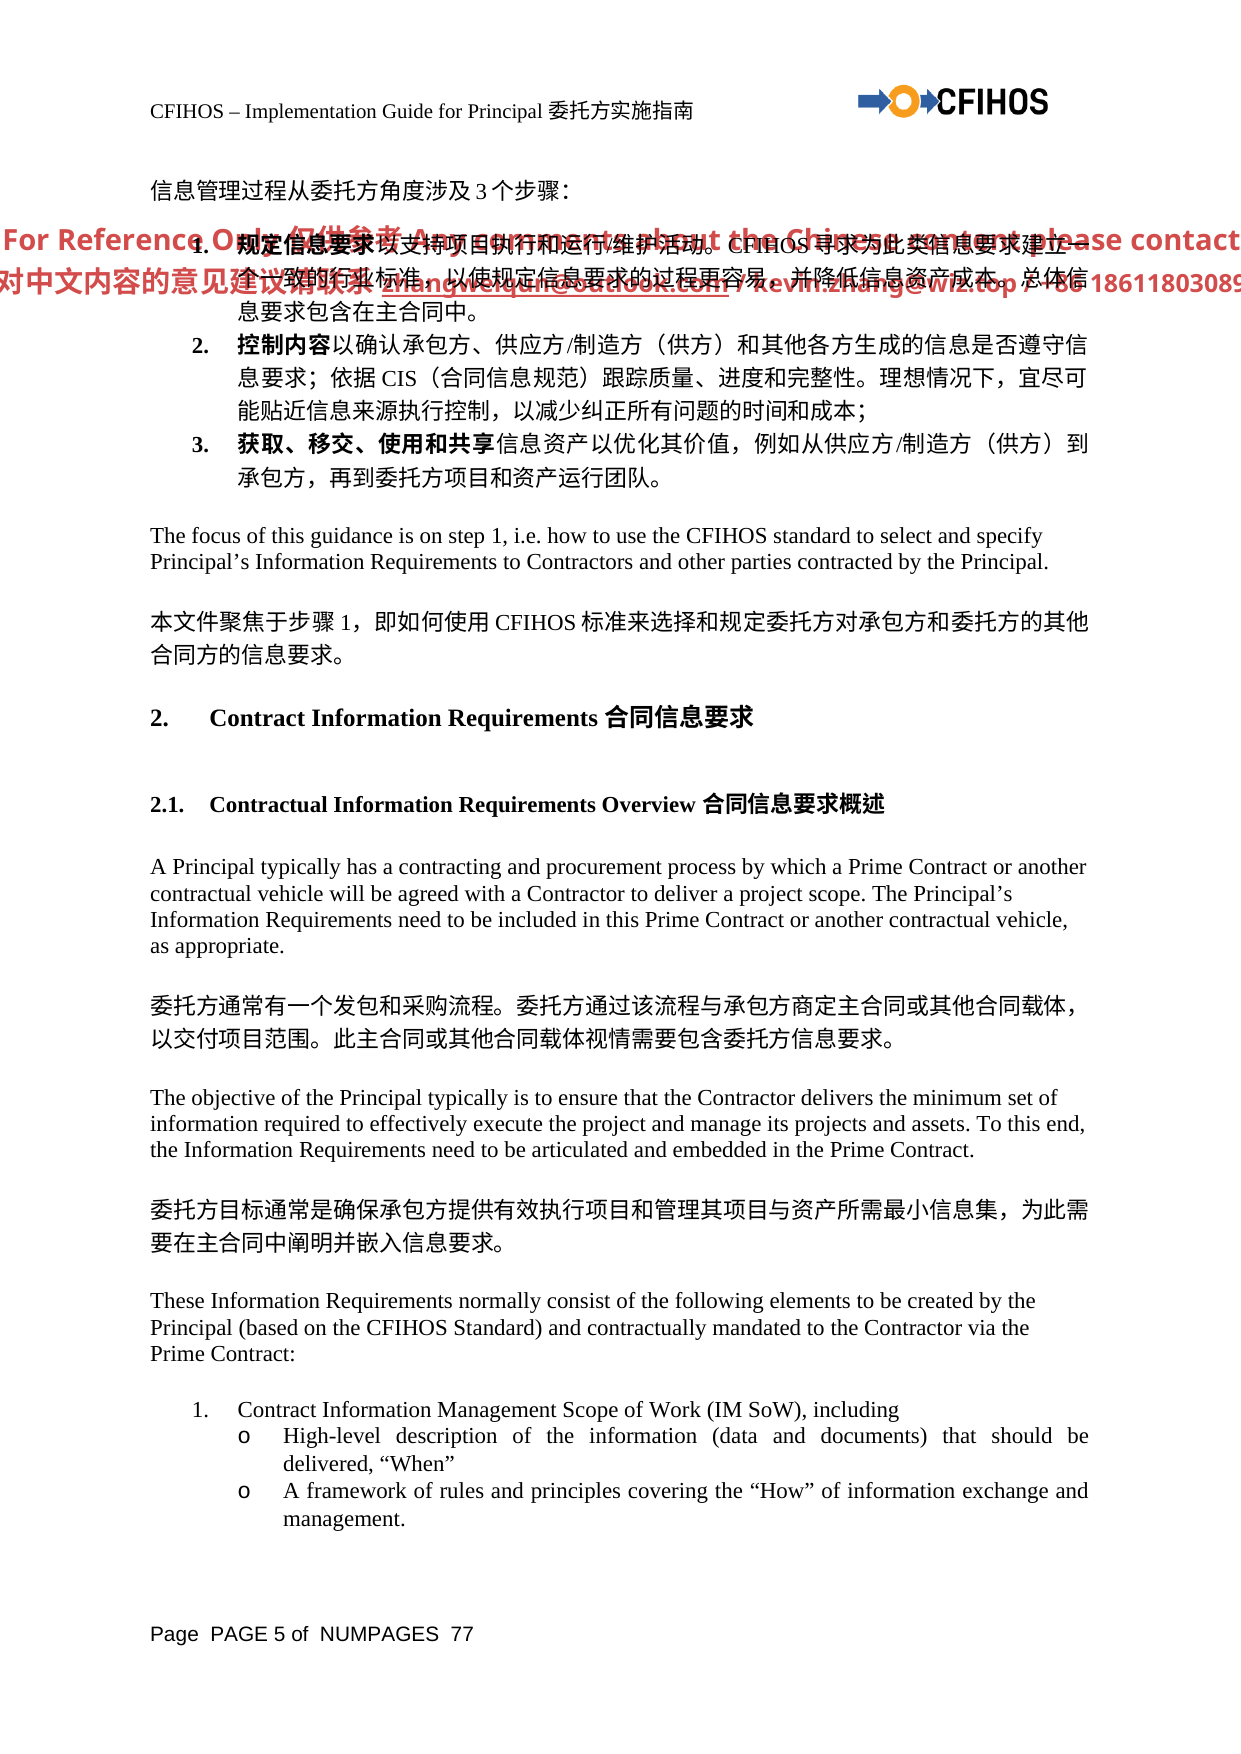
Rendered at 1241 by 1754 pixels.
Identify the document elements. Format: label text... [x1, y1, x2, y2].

text These Information Requirements normally consist of the following elements to be created by the Principal (based on the CFIHOS Standard) and contractually mandated to the Contractor via the Prime Contract: [150, 1287, 1090, 1367]
list A framework of rules and principles covering the “How” of information exchange and management. [237, 1477, 1090, 1531]
text 委托方目标通常是确保承包方提供有效执行项目和管理其项目与资产所需最小信息集，为此需要在主合同中阐明并嵌入信息要求。 [150, 1192, 1090, 1258]
subtitle Contractual Information Requirements Overview 合同信息要求概述 [150, 788, 1090, 819]
list Contract Information Management Scope of Work (IM SoW), including [192, 1396, 1090, 1422]
text 本文件聚焦于步骤1，即如何使用CFIHOS标准来选择和规定委托方对承包方和委托方的其他合同方的信息要求。 [150, 604, 1090, 670]
text The objective of the Principal typically is to ensure that the Contractor delivers the minimum set of information required to effectively execute the project and manage its projects and assets. To this end, the Information Requirements need to be articulated and embedded in the Prime Contract. [150, 1084, 1090, 1163]
text 委托方通常有一个发包和采购流程。委托方通过该流程与承包方商定主合同或其他合同载体，以交付项目范围。此主合同或其他合同载体视情需要包含委托方信息要求。 [150, 988, 1090, 1054]
subtitle Contract Information Requirements 合同信息要求 [150, 699, 1090, 733]
list 规定信息要求以支持项目执行和运行/维护活动。CFIHOS寻求为此类信息要求建立一个一致的行业标准，以使规定信息要求的过程更容易，并降低信息资产成本。总体信息要求包含在主合同中。 [192, 227, 1090, 327]
list 获取、移交、使用和共享信息资产以优化其价值，例如从供应方/制造方（供方）到承包方，再到委托方项目和资产运行团队。 [192, 426, 1090, 493]
picture [853, 82, 1054, 119]
text 信息管理过程从委托方角度涉及3个步骤： [150, 173, 1090, 206]
list High-level description of the information (data and documents) that should be delivered, “When” [237, 1422, 1090, 1477]
list 控制内容以确认承包方、供应方/制造方（供方）和其他各方生成的信息是否遵守信息要求；依据CIS（合同信息规范）跟踪质量、进度和完整性。理想情况下，宜尽可能贴近信息来源执行控制，以减少纠正所有问题的时间和成本； [192, 327, 1090, 426]
text The focus of this guidance is on step 1, i.e. how to use the CFIHOS standard to select and specify Principal’s Information Requirements to Contractors and other parties contracted by the Principal. [150, 522, 1090, 574]
text A Principal typically has a contracting and procurement process by which a Prime Contract or another contractual vehicle will be agreed with a Contractor to deliver a project scope. The Principal’s Information Requirements need to be included in this Prime Contract or another contractual vehicle, as appropriate. [150, 853, 1090, 959]
